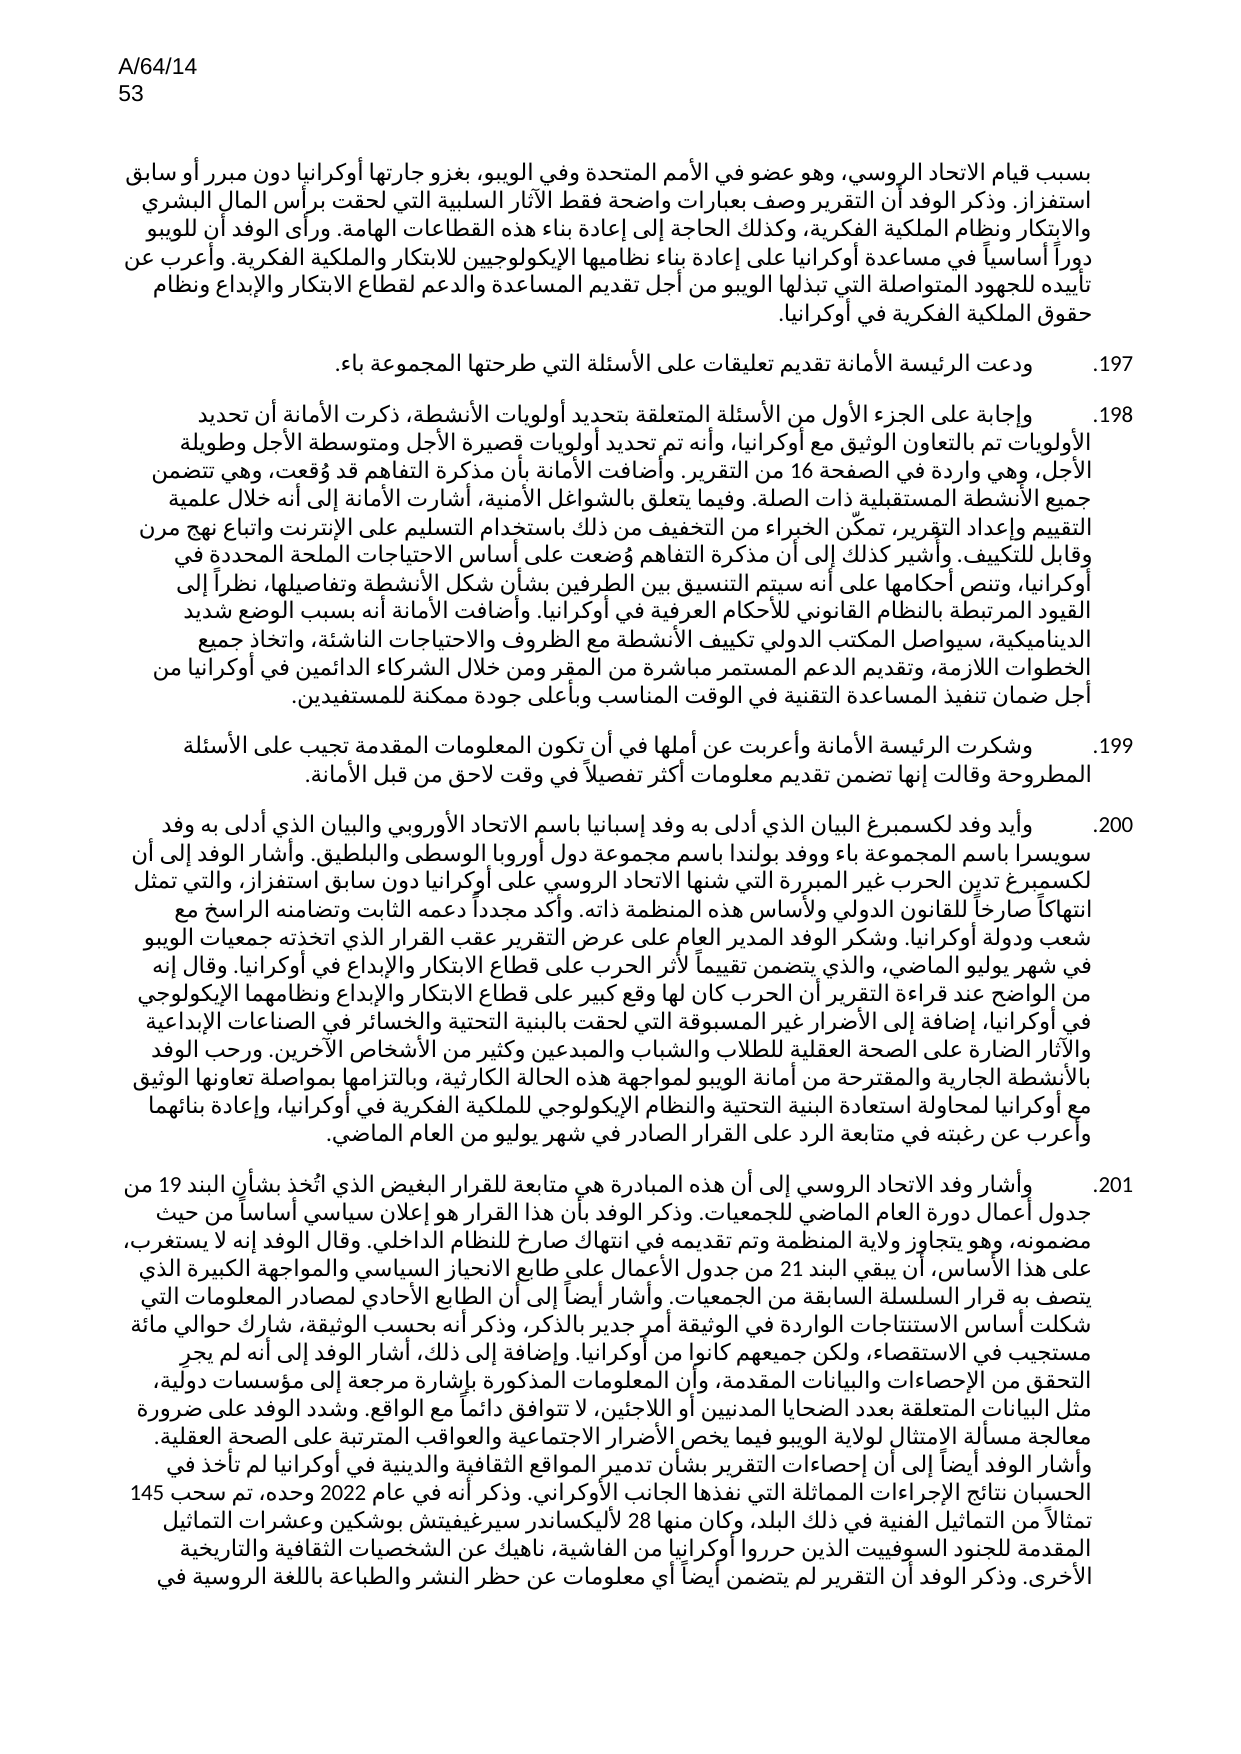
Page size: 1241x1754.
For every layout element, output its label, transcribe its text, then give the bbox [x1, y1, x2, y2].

text وإجابة على الجزء الأول من الأسئلة المتعلقة بتحديد أولويات الأنشطة، ذكرت الأمانة أن تحديد الأولويات تم بالتعاون الوثيق مع أوكرانيا، وأنه تم تحديد أولويات قصيرة الأجل ومتوسطة الأجل وطويلة الأجل، وهي واردة في الصفحة 16 من التقرير. وأضافت الأمانة بأن مذكرة التفاهم قد وُقعت، وهي تتضمن جميع الأنشطة المستقبلية ذات الصلة. وفيما يتعلق بالشواغل الأمنية، أشارت الأمانة إلى أنه خلال علمية التقييم وإعداد التقرير، تمكّن الخبراء من التخفيف من ذلك باستخدام التسليم على الإنترنت واتباع نهج مرن وقابل للتكييف. وأُشير كذلك إلى أن مذكرة التفاهم وُضعت على أساس الاحتياجات الملحة المحددة في أوكرانيا، وتنص أحكامها على أنه سيتم التنسيق بين الطرفين بشأن شكل الأنشطة وتفاصيلها، نظراً إلى القيود المرتبطة بالنظام القانوني للأحكام العرفية في أوكرانيا. وأضافت الأمانة أنه بسبب الوضع شديد الديناميكية، سيواصل المكتب الدولي تكييف الأنشطة مع الظروف والاحتياجات الناشئة، واتخاذ جميع الخطوات اللازمة، وتقديم الدعم المستمر مباشرة من المقر ومن خلال الشركاء الدائمين في أوكرانيا من أجل ضمان تنفيذ المساعدة التقنية في الوقت المناسب وبأعلى جودة ممكنة للمستفيدين. [118, 401, 1092, 709]
text وأيد وفد لكسمبرغ البيان الذي أدلى به وفد إسبانيا باسم الاتحاد الأوروبي والبيان الذي أدلى به وفد سويسرا باسم المجموعة باء ووفد بولندا باسم مجموعة دول أوروبا الوسطى والبلطيق. وأشار الوفد إلى أن لكسمبرغ تدين الحرب غير المبررة التي شنها الاتحاد الروسي على أوكرانيا دون سابق استفزاز، والتي تمثل انتهاكاً صارخاً للقانون الدولي ولأساس هذه المنظمة ذاته. وأكد مجدداً دعمه الثابت وتضامنه الراسخ مع شعب ودولة أوكرانيا. وشكر الوفد المدير العام على عرض التقرير عقب القرار الذي اتخذته جمعيات الويبو في شهر يوليو الماضي، والذي يتضمن تقييماً لأثر الحرب على قطاع الابتكار والإبداع في أوكرانيا. وقال إنه من الواضح عند قراءة التقرير أن الحرب كان لها وقع كبير على قطاع الابتكار والإبداع ونظامهما الإيكولوجي في أوكرانيا، إضافة إلى الأضرار غير المسبوقة التي لحقت بالبنية التحتية والخسائر في الصناعات الإبداعية والآثار الضارة على الصحة العقلية للطلاب والشباب والمبدعين وكثير من الأشخاص الآخرين. ورحب الوفد بالأنشطة الجارية والمقترحة من أمانة الويبو لمواجهة هذه الحالة الكارثية، وبالتزامها بمواصلة تعاونها الوثيق مع أوكرانيا لمحاولة استعادة البنية التحتية والنظام الإيكولوجي للملكية الفكرية في أوكرانيا، وإعادة بنائهما وأعرب عن رغبته في متابعة الرد على القرار الصادر في شهر يوليو من العام الماضي. [118, 811, 1092, 1147]
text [118, 158, 1092, 327]
text ودعت الرئيسة الأمانة تقديم تعليقات على الأسئلة التي طرحتها المجموعة باء. [118, 349, 1092, 378]
text وشكرت الرئيسة الأمانة وأعربت عن أملها في أن تكون المعلومات المقدمة تجيب على الأسئلة المطروحة وقالت إنها تضمن تقديم معلومات أكثر تفصيلاً في وقت لاحق من قبل الأمانة. [118, 732, 1092, 788]
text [118, 1170, 1092, 1590]
